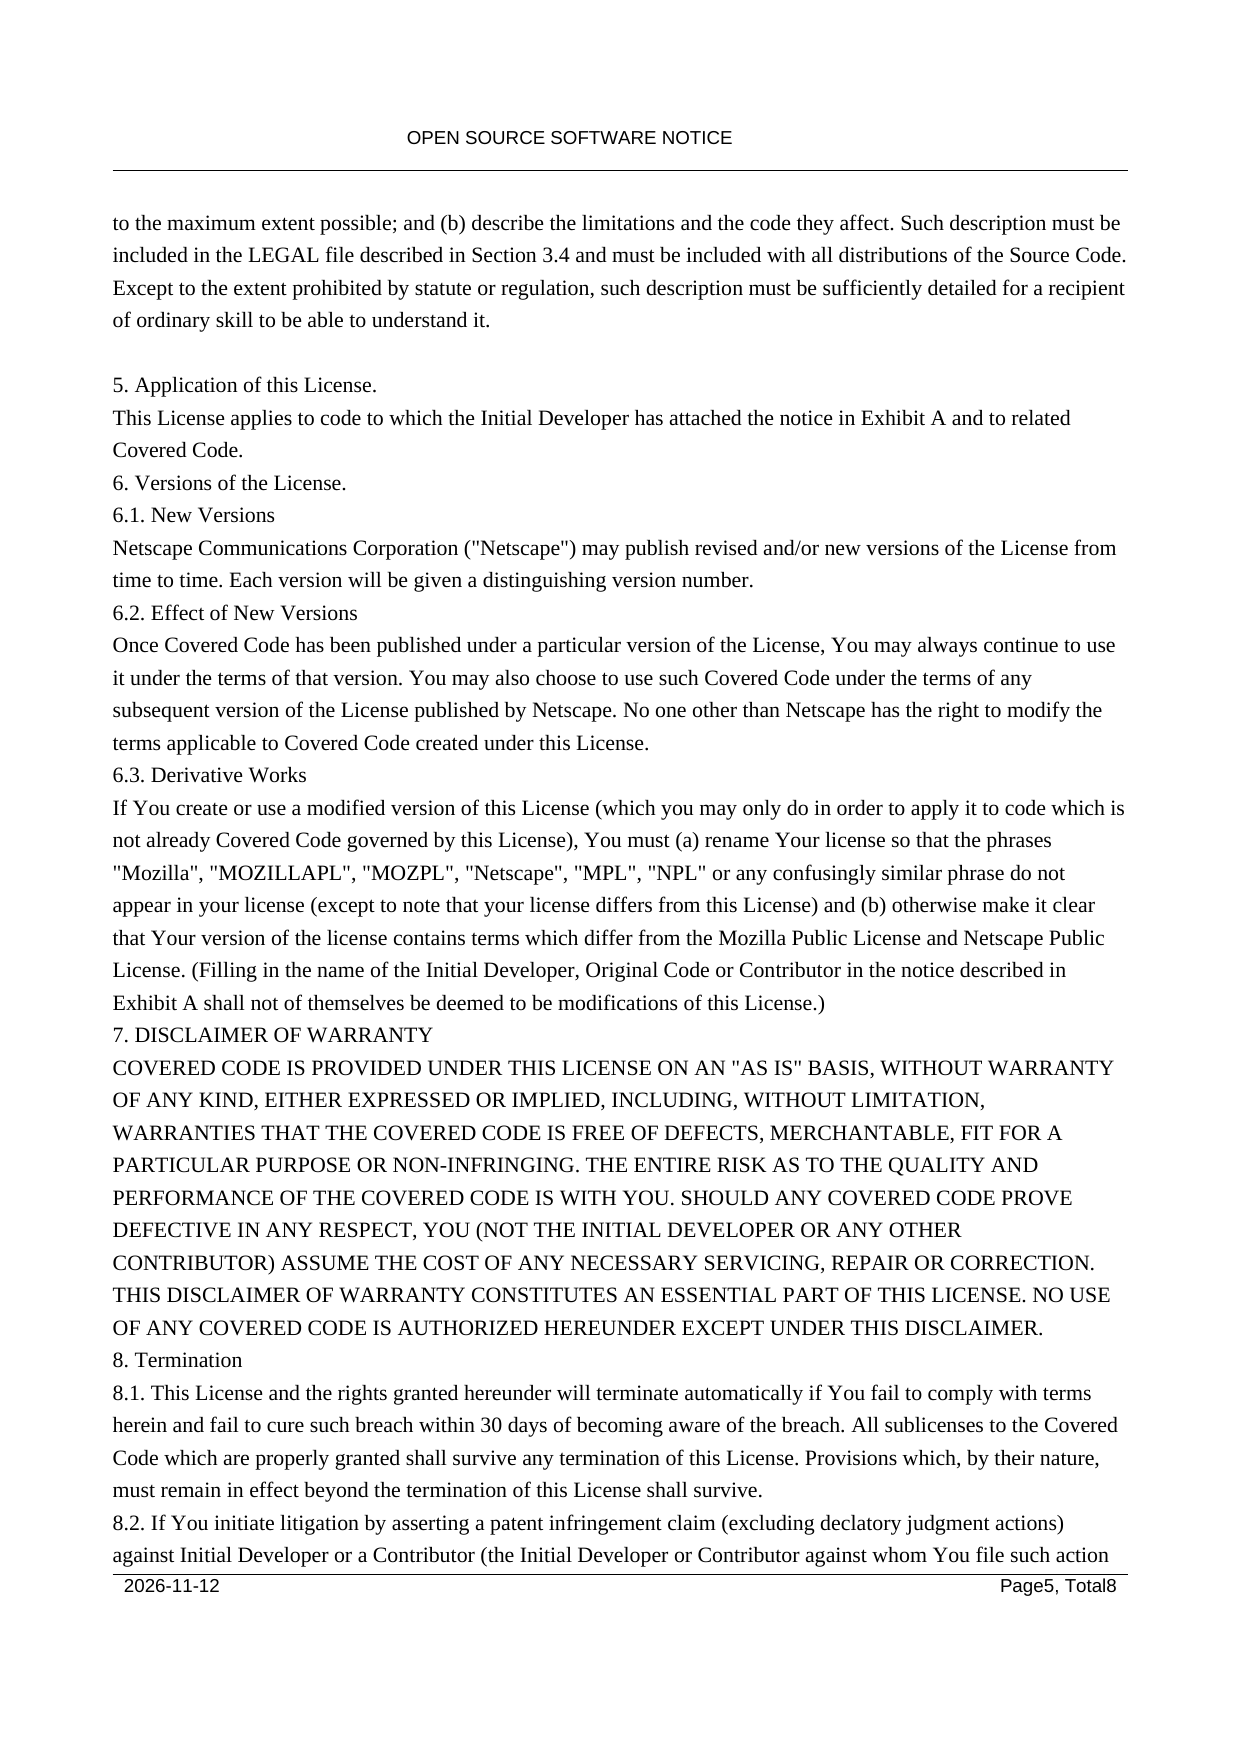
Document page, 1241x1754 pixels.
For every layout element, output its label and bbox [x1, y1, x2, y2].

text [112, 206, 1128, 1571]
